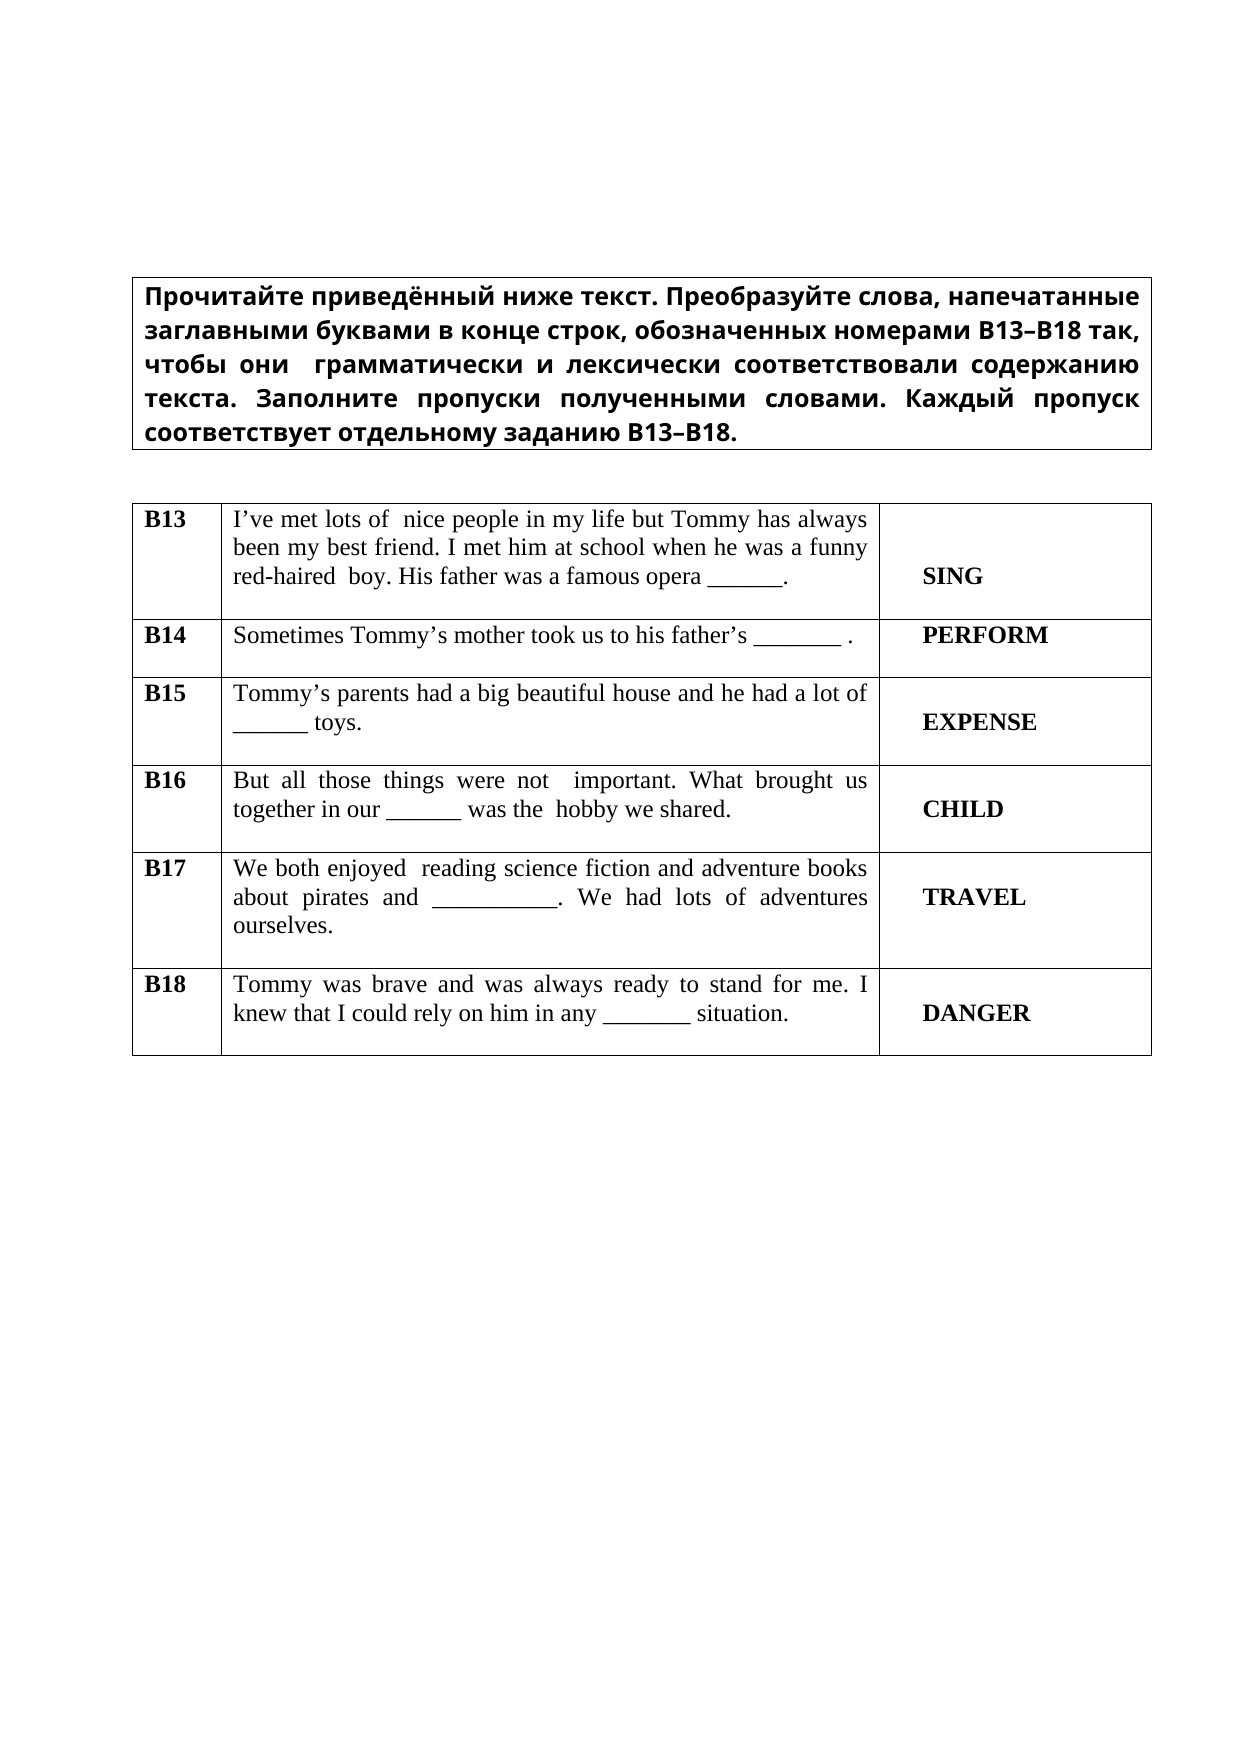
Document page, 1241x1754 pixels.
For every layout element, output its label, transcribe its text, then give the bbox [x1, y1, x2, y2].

table_cell B14 [133, 620, 221, 677]
table_cell Tommy’s parents had a big beautiful house and he had a lot of ______ toys. [222, 678, 879, 764]
table_cell Sometimes Tommy’s mother took us to his father’s _______ . [222, 620, 879, 677]
table_cell CHILD [880, 766, 1151, 852]
table_header I’ve met lots of nice people in my life but Tommy has always been my best friend. I met him at school when he was a funny red-haired boy. His father was a famous opera ______. [222, 504, 879, 619]
table_cell B17 [133, 853, 221, 968]
table_cell DANGER [880, 969, 1151, 1055]
table_header Прочитайте приведённый ниже текст. Преобразуйте слова, напечатанные заглавными буквами в конце строк, обозначенных номерами B13–B18 так, чтобы они грамматически и лексически соответствовали содержанию текста. Заполните пропуски полученными словами. Каждый пропуск соответствует отдельному заданию B13–B18. [133, 278, 1151, 448]
table_cell We both enjoyed reading science fiction and adventure books about pirates and __________. We had lots of adventures ourselves. [222, 853, 879, 968]
table_cell Tommy was brave and was always ready to stand for me. I knew that I could rely on him in any _______ situation. [222, 969, 879, 1055]
table_cell PERFORM [880, 620, 1151, 677]
table_header B13 [133, 504, 221, 619]
table_cell B18 [133, 969, 221, 1055]
table_cell TRAVEL [880, 853, 1151, 968]
table_cell EXPENSE [880, 678, 1151, 764]
table_cell But all those things were not important. What brought us together in our ______ was the hobby we shared. [222, 766, 879, 852]
table_cell B15 [133, 678, 221, 764]
table_cell B16 [133, 766, 221, 852]
table_header SING [880, 504, 1151, 619]
